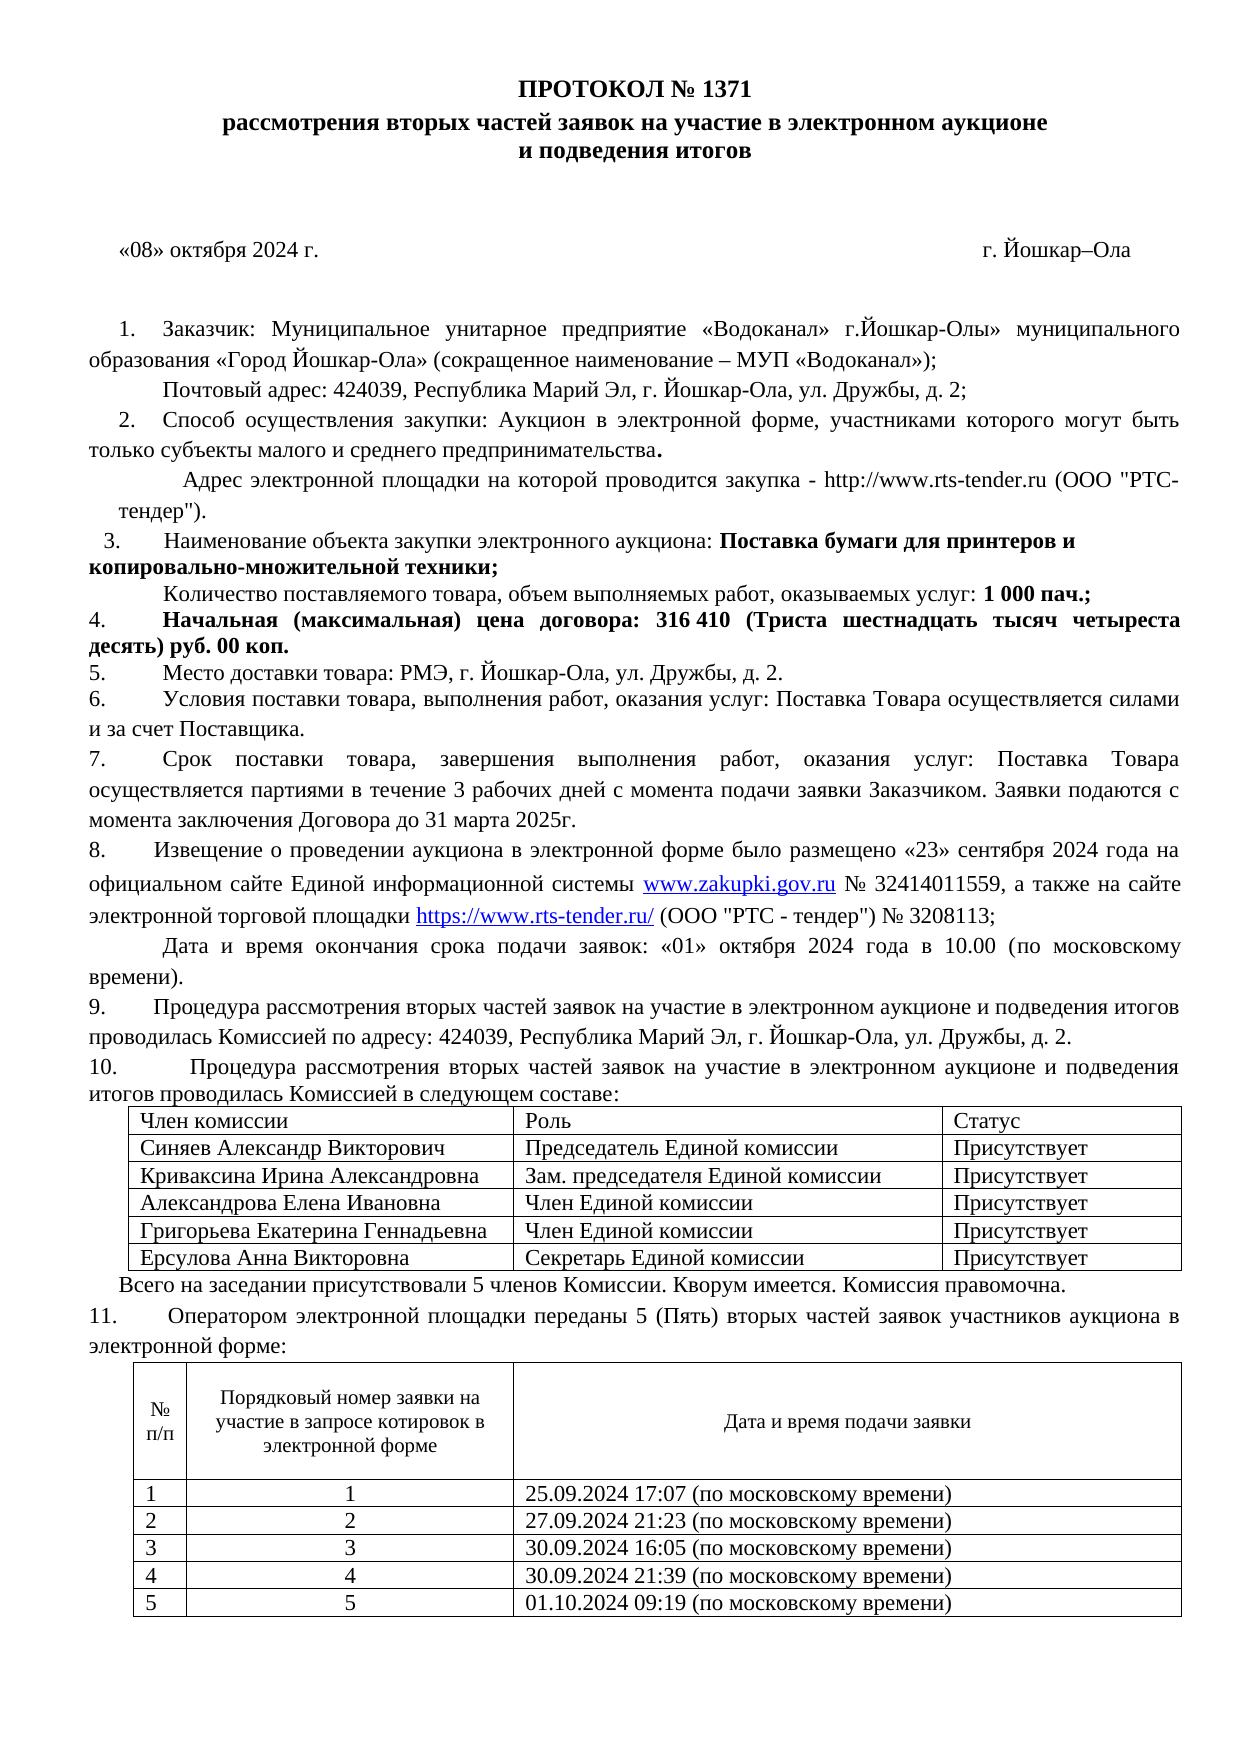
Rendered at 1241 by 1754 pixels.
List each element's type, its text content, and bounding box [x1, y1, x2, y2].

text 8. Извещение о проведении аукциона в электронной форме было размещено «23» сентября 2024 года на официальном сайте Единой информационной системы www.zakupki.gov.ru № 32414011559, а также на сайте электронной торговой площадки https://www.rts-tender.ru/ (ООО "РТС - тендер") № 3208113; [89, 836, 1181, 929]
table_cell Присутствует [943, 1162, 1181, 1188]
table_header Статус [943, 1107, 1181, 1133]
table_cell Ерсулова Анна Викторовна [129, 1244, 513, 1270]
table_cell 4 [187, 1562, 513, 1588]
table_cell Присутствует [943, 1217, 1181, 1243]
table_cell Присутствует [943, 1189, 1181, 1216]
table_cell 30.09.2024 21:39 (по московскому времени) [514, 1562, 1181, 1588]
table_cell Председатель Единой комиссии [514, 1135, 942, 1161]
list Заказчик: Муниципальное унитарное предприятие «Водоканал» г.Йошкар-Олы» муниципального образования «Город Йошкар-Ола» (сокращенное наименование – МУП «Водоканал»); [89, 316, 1181, 372]
table_cell 3 [134, 1535, 186, 1561]
table_cell 01.10.2024 09:19 (по московскому времени) [514, 1589, 1181, 1616]
text Адрес электронной площадки на которой проводится закупка - http://www.rts-tender.ru (ООО "РТС-тендер"). [118, 467, 1181, 523]
list Способ осуществления закупки: Аукцион в электронной форме, участниками которого могут быть только субъекты малого и среднего предпринимательства. [89, 406, 1181, 463]
table_cell Присутствует [943, 1135, 1181, 1161]
table_cell 2 [134, 1507, 186, 1533]
text Количество поставляемого товара, объем выполняемых работ, оказываемых услуг: 1 000 пач.; [89, 580, 1181, 606]
text и подведения итогов [89, 136, 1181, 164]
table_cell Секретарь Единой комиссии [514, 1244, 942, 1270]
table_header Порядковый номер заявки на участие в запросе котировок в электронной форме [187, 1363, 513, 1479]
table_cell 1 [187, 1480, 513, 1506]
table_cell Член Единой комиссии [514, 1217, 942, 1243]
text 10. Процедура рассмотрения вторых частей заявок на участие в электронном аукционе и подведения итогов проводилась Комиссией в следующем составе: [89, 1053, 1181, 1106]
text Дата и время окончания срока подачи заявок: «01» октября 2024 года в 10.00 (по московскому времени). [89, 932, 1181, 989]
table_cell 30.09.2024 16:05 (по московскому времени) [514, 1535, 1181, 1561]
table_cell Присутствует [943, 1244, 1181, 1270]
table_cell 27.09.2024 21:23 (по московскому времени) [514, 1507, 1181, 1533]
table_cell 3 [187, 1535, 513, 1561]
table_header Роль [514, 1107, 942, 1133]
table_header Член комиссии [129, 1107, 513, 1133]
table_cell 25.09.2024 17:07 (по московскому времени) [514, 1480, 1181, 1506]
table_cell 4 [134, 1562, 186, 1588]
table_cell 2 [187, 1507, 513, 1533]
table_cell Зам. председателя Единой комиссии [514, 1162, 942, 1188]
text Всего на заседании присутствовали 5 членов Комиссии. Кворум имеется. Комиссия правомочна. [89, 1271, 1181, 1298]
table_header Дата и время подачи заявки [514, 1363, 1181, 1479]
table_cell 1 [134, 1480, 186, 1506]
table_cell 5 [187, 1589, 513, 1616]
text рассмотрения вторых частей заявок на участие в электронном аукционе [89, 107, 1181, 136]
list Начальная (максимальная) цена договора: 316 410 (Триста шестнадцать тысяч четыреста десять) руб. 00 коп. [89, 606, 1181, 659]
text 9. Процедура рассмотрения вторых частей заявок на участие в электронном аукционе и подведения итогов проводилась Комиссией по адресу: 424039, Республика Марий Эл, г. Йошкар-Ола, ул. Дружбы, д. 2. [89, 993, 1181, 1049]
list Место доставки товара: РМЭ, г. Йошкар-Ола, ул. Дружбы, д. 2. [89, 659, 1181, 685]
table_cell Член Единой комиссии [514, 1189, 942, 1216]
text Почтовый адрес: 424039, Республика Марий Эл, г. Йошкар-Ола, ул. Дружбы, д. 2; [89, 376, 1181, 402]
table_cell Криваксина Ирина Александровна [129, 1162, 513, 1188]
table_cell Синяев Александр Викторович [129, 1135, 513, 1161]
table_header № п/п [134, 1363, 186, 1479]
text ПРОТОКОЛ № 1371 [89, 74, 1181, 103]
table_cell Александрова Елена Ивановна [129, 1189, 513, 1216]
text 11. Оператором электронной площадки переданы 5 (Пять) вторых частей заявок участников аукциона в электронной форме: [89, 1302, 1181, 1358]
list Срок поставки товара, завершения выполнения работ, оказания услуг: Поставка Товара осуществляется партиями в течение 3 рабочих дней с момента подачи заявки Заказчиком. Заявки подаются с момента заключения Договора до 31 марта 2025г. [89, 746, 1181, 832]
list Условия поставки товара, выполнения работ, оказания услуг: Поставка Товара осуществляется силами и за счет Поставщика. [89, 685, 1181, 742]
table_cell Григорьева Екатерина Геннадьевна [129, 1217, 513, 1243]
text копировально-множительной техники; [89, 553, 1181, 580]
list Наименование объекта закупки электронного аукциона: Поставка бумаги для принтеров и [103, 527, 1181, 553]
text «08» октября 2024 г. г. Йошкар–Ола [89, 236, 1181, 263]
table_cell 5 [134, 1589, 186, 1616]
